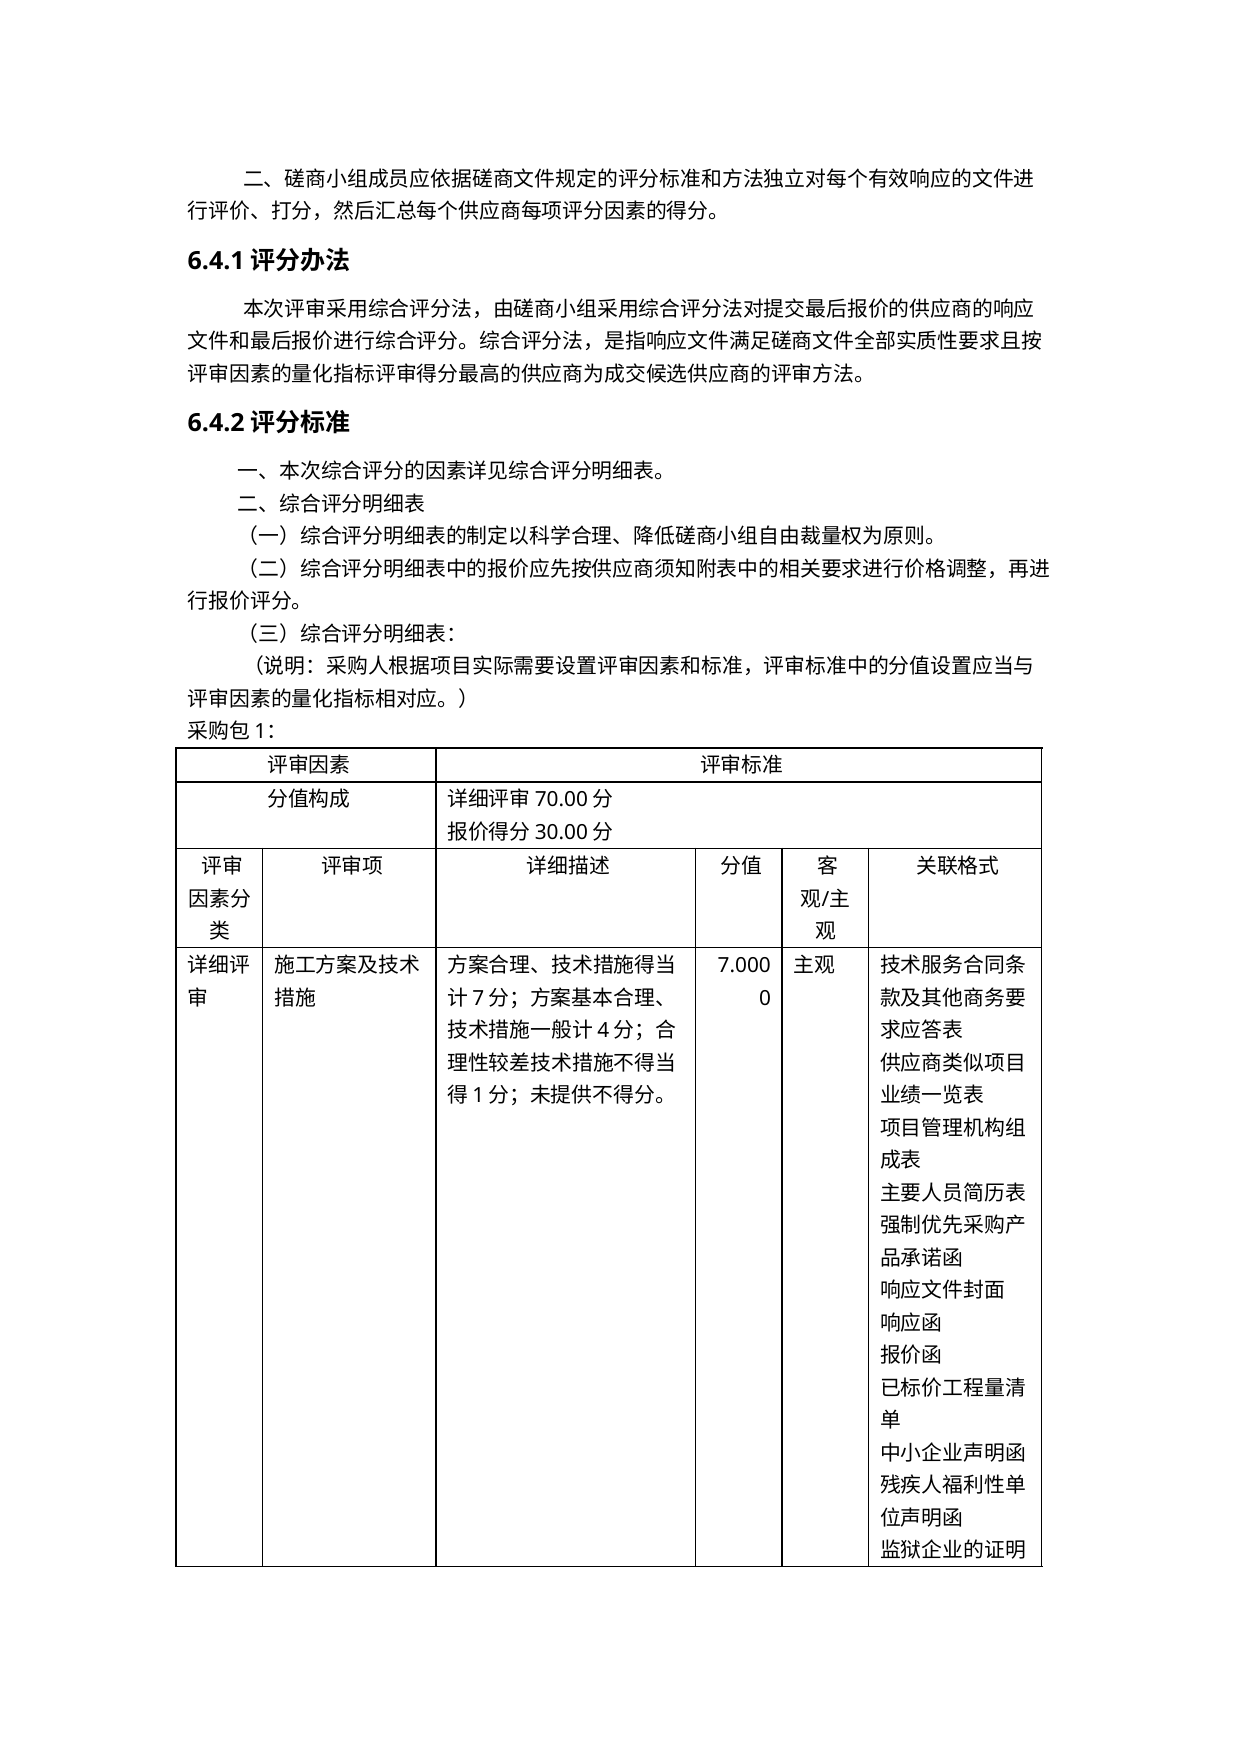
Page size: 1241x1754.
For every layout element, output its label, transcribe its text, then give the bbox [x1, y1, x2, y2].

table_header 评审因素 [177, 749, 435, 781]
table_cell 分值 [696, 849, 781, 947]
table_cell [869, 948, 1041, 1566]
table_cell 关联格式 [869, 849, 1041, 947]
text （说明：采购人根据项目实际需要设置评审因素和标准，评审标准中的分值设置应当与评审因素的量化指标相对应。） [187, 649, 1053, 714]
text （二）综合评分明细表中的报价应先按供应商须知附表中的相关要求进行价格调整，再进行报价评分。 [187, 552, 1053, 617]
text 采购包1： [187, 714, 1053, 747]
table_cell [437, 948, 695, 1566]
text 本次评审采用综合评分法，由磋商小组采用综合评分法对提交最后报价的供应商的响应文件和最后报价进行综合评分。综合评分法，是指响应文件满足磋商文件全部实质性要求且按评审因素的量化指标评审得分最高的供应商为成交候选供应商的评审方法。 [187, 292, 1053, 389]
text 一、本次综合评分的因素详见综合评分明细表。 [187, 454, 1053, 487]
text 6.4.1评分办法 [187, 227, 1053, 292]
table_cell 评审项 [263, 849, 435, 947]
table_cell 客观/主观 [783, 849, 868, 947]
text （一）综合评分明细表的制定以科学合理、降低磋商小组自由裁量权为原则。 [187, 519, 1053, 552]
text 二、磋商小组成员应依据磋商文件规定的评分标准和方法独立对每个有效响应的文件进行评价、打分，然后汇总每个供应商每项评分因素的得分。 [187, 162, 1053, 227]
table_cell 分值构成 [177, 783, 435, 848]
text 二、综合评分明细表 [187, 487, 1053, 519]
table_cell 详细评审 [177, 948, 262, 1566]
table_cell 主观 [783, 948, 868, 1566]
table_cell 施工方案及技术措施 [263, 948, 435, 1566]
table_cell 7.0000 [696, 948, 781, 1566]
text 6.4.2评分标准 [187, 389, 1053, 454]
table_header 评审标准 [437, 749, 1041, 781]
table_cell 详细描述 [437, 849, 695, 947]
text （三）综合评分明细表： [187, 617, 1053, 649]
table_cell 详细评审70.00分 报价得分30.00分 [437, 783, 1041, 848]
table_cell 评审因素分类 [177, 849, 262, 947]
